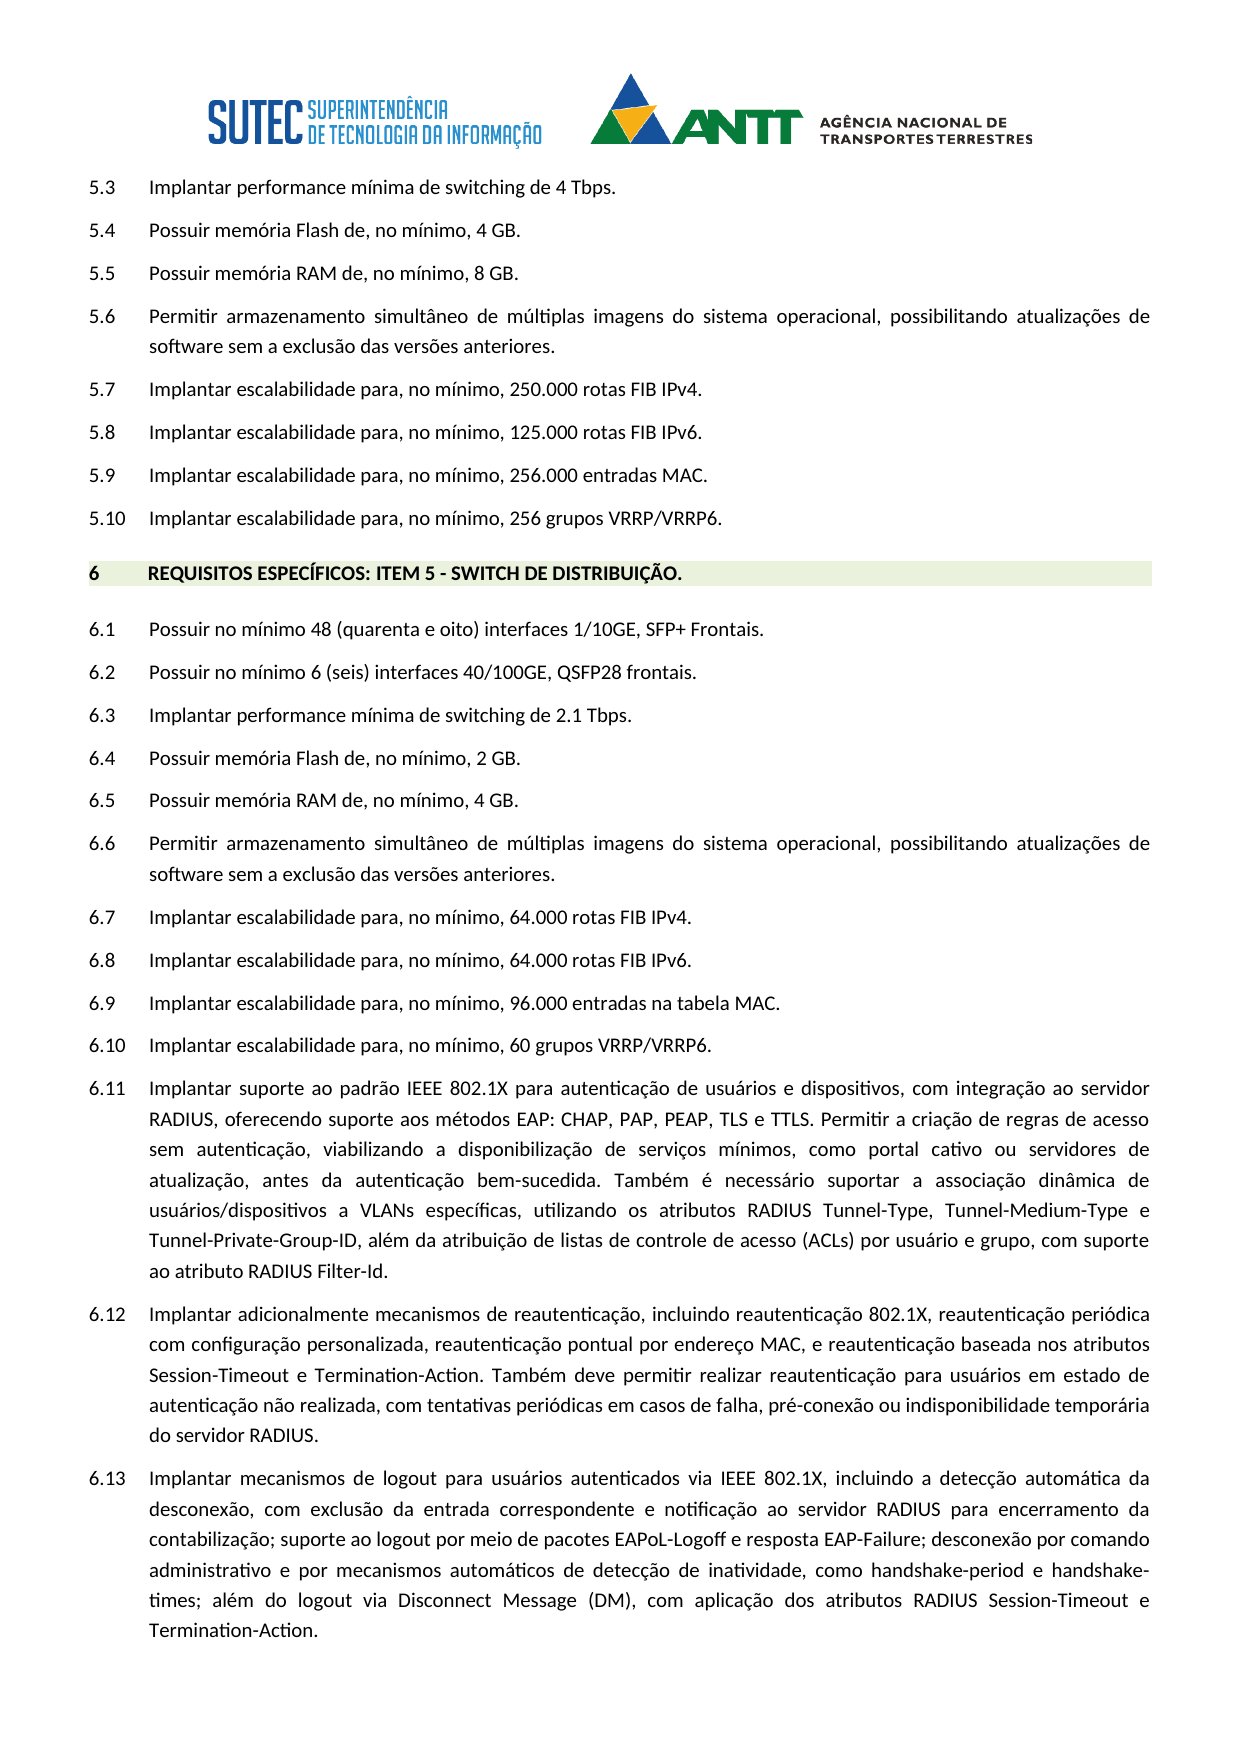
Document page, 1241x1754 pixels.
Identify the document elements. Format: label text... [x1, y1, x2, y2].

subtitle Implantar escalabilidade para, no mínimo, 60 grupos VRRP/VRRP6. [89, 1033, 1152, 1058]
subtitle Implantar escalabilidade para, no mínimo, 256 grupos VRRP/VRRP6. [89, 505, 1152, 531]
subtitle Implantar suporte ao padrão IEEE 802.1X para autenticação de usuários e dispositivos, com integração ao servidor RADIUS, oferecendo suporte aos métodos EAP: CHAP, PAP, PEAP, TLS e TTLS. Permitir a criação de regras de acesso sem autenticação, viabilizando a disponibilização de serviços mínimos, como portal cativo ou servidores de atualização, antes da autenticação bem-sucedida. Também é necessário suportar a associação dinâmica de usuários/dispositivos a VLANs específicas, utilizando os atributos RADIUS Tunnel-Type, Tunnel-Medium-Type e Tunnel-Private-Group-ID, além da atribuição de listas de controle de acesso (ACLs) por usuário e grupo, com suporte ao atributo RADIUS Filter-Id. [89, 1076, 1152, 1283]
subtitle Possuir memória RAM de, no mínimo, 4 GB. [89, 788, 1152, 813]
picture [208, 73, 1033, 149]
subtitle Implantar escalabilidade para, no mínimo, 64.000 rotas FIB IPv6. [89, 947, 1152, 972]
subtitle Implantar performance mínima de switching de 2.1 Tbps. [89, 702, 1152, 727]
subtitle Implantar escalabilidade para, no mínimo, 125.000 rotas FIB IPv6. [89, 419, 1152, 445]
subtitle Possuir no mínimo 6 (seis) interfaces 40/100GE, QSFP28 frontais. [89, 659, 1152, 684]
subtitle Implantar escalabilidade para, no mínimo, 64.000 rotas FIB IPv4. [89, 904, 1152, 929]
subtitle Implantar escalabilidade para, no mínimo, 250.000 rotas FIB IPv4. [89, 376, 1152, 402]
subtitle Possuir memória RAM de, no mínimo, 8 GB. [89, 260, 1152, 286]
subtitle Possuir memória Flash de, no mínimo, 4 GB. [89, 217, 1152, 243]
subtitle Implantar escalabilidade para, no mínimo, 96.000 entradas na tabela MAC. [89, 990, 1152, 1015]
subtitle Possuir no mínimo 48 (quarenta e oito) interfaces 1/10GE, SFP+ Frontais. [89, 616, 1152, 641]
subtitle Implantar performance mínima de switching de 4 Tbps. [89, 174, 1152, 200]
subtitle REQUISITOS ESPECÍFICOS: item 5 - Switch de Distribuição. [89, 561, 1152, 586]
subtitle Implantar escalabilidade para, no mínimo, 256.000 entradas MAC. [89, 462, 1152, 488]
subtitle Implantar adicionalmente mecanismos de reautenticação, incluindo reautenticação 802.1X, reautenticação periódica com configuração personalizada, reautenticação pontual por endereço MAC, e reautenticação baseada nos atributos Session-Timeout e Termination-Action. Também deve permitir realizar reautenticação para usuários em estado de autenticação não realizada, com tentativas periódicas em casos de falha, pré-conexão ou indisponibilidade temporária do servidor RADIUS. [89, 1301, 1152, 1448]
subtitle Possuir memória Flash de, no mínimo, 2 GB. [89, 745, 1152, 770]
subtitle Implantar mecanismos de logout para usuários autenticados via IEEE 802.1X, incluindo a detecção automática da desconexão, com exclusão da entrada correspondente e notificação ao servidor RADIUS para encerramento da contabilização; suporte ao logout por meio de pacotes EAPoL-Logoff e resposta EAP-Failure; desconexão por comando administrativo e por mecanismos automáticos de detecção de inatividade, como handshake-period e handshake-times; além do logout via Disconnect Message (DM), com aplicação dos atributos RADIUS Session-Timeout e Termination-Action. [89, 1466, 1152, 1643]
